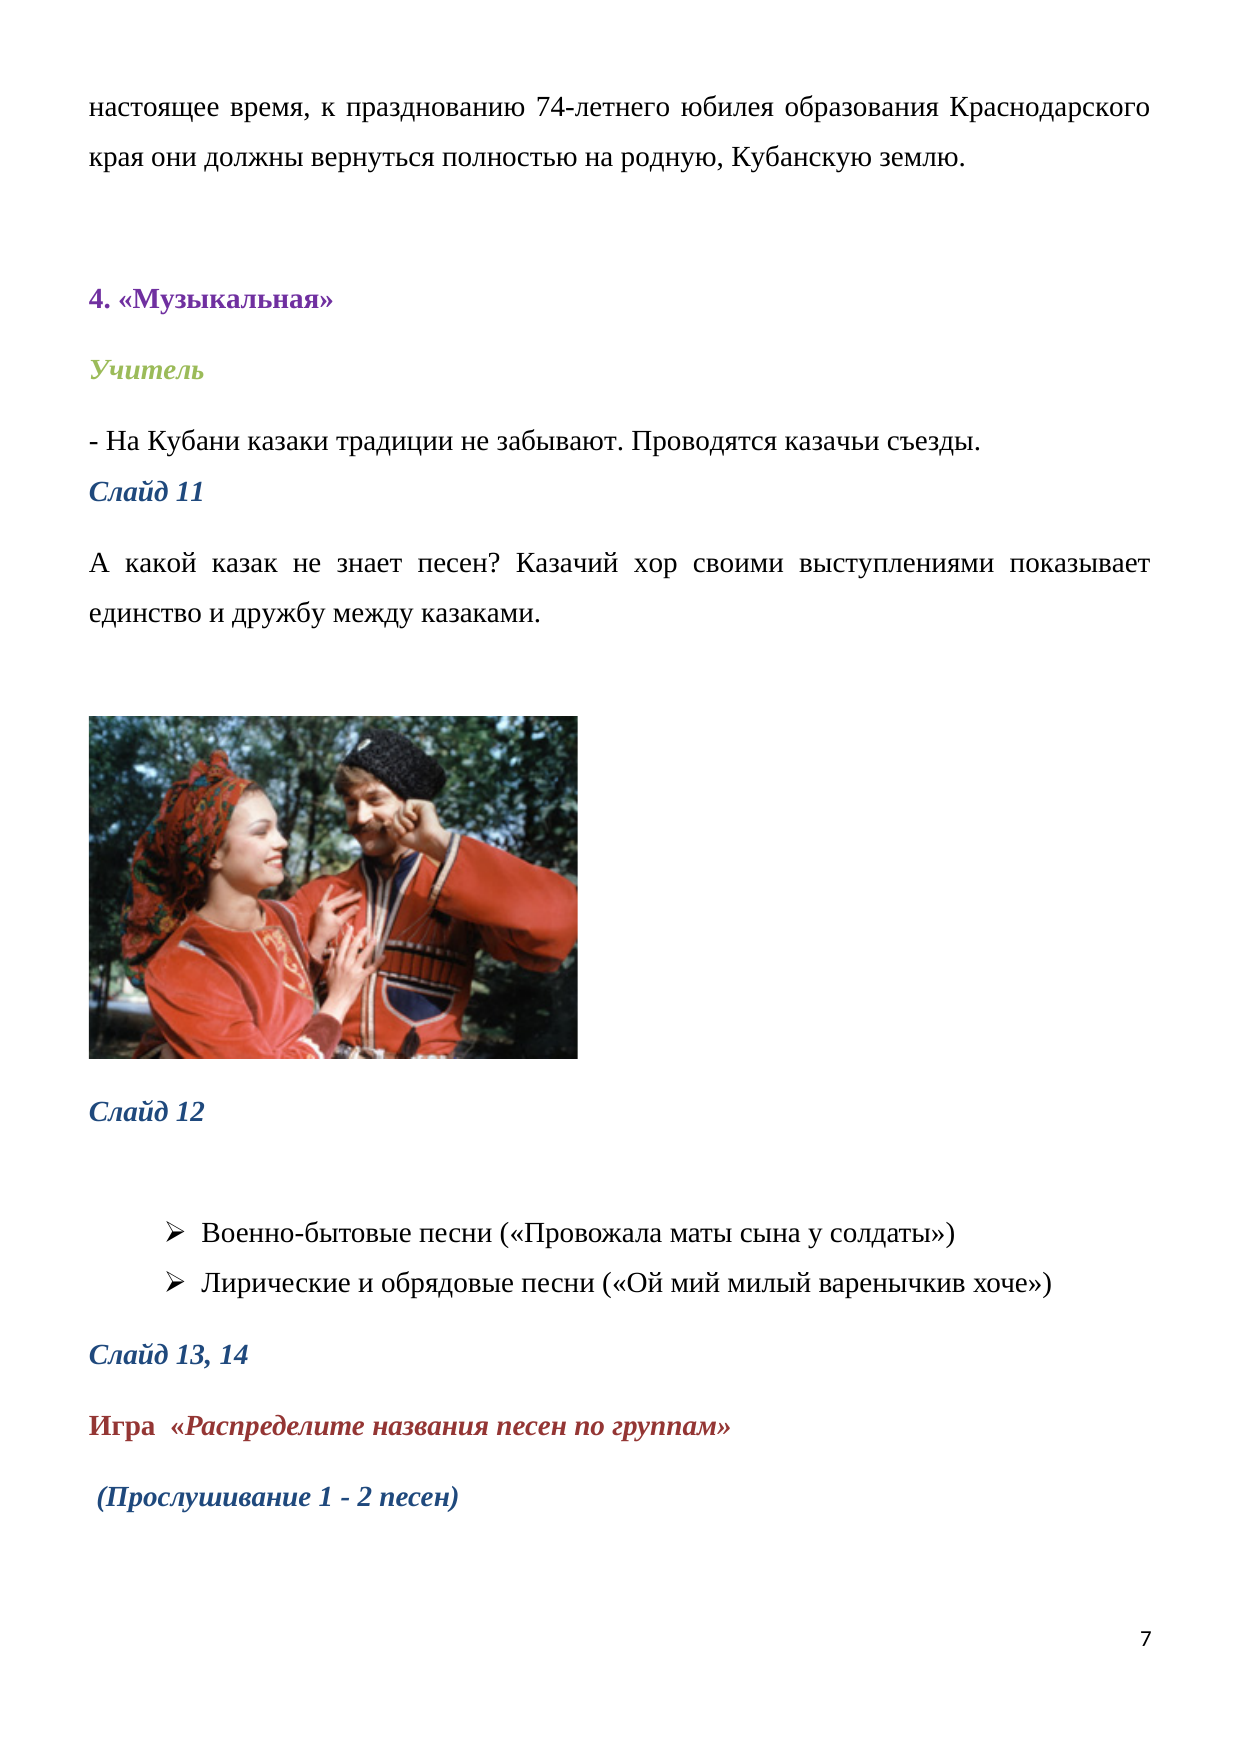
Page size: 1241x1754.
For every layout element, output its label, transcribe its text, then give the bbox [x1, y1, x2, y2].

list Лирические и обрядовые песни («Ой мий милый варенычкив хоче») [164, 1266, 1152, 1299]
list Военно-бытовые песни («Провожала маты сына у солдаты») [164, 1215, 1152, 1249]
text 4. «Музыкальная» [89, 281, 1152, 315]
text А какой казак не знает песен? Казачий хор своими выступлениями показывает единство и дружбу между казаками. [89, 545, 1152, 629]
text (Прослушивание 1 - 2 песен) [89, 1479, 1152, 1513]
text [89, 89, 1152, 172]
text Слайд 13, 14 [89, 1337, 1152, 1370]
text - На Кубани казаки традиции не забывают. Проводятся казачьи съезды. [89, 423, 1152, 457]
text Учитель [89, 352, 1152, 386]
text Слайд 11 [89, 474, 1152, 507]
text Слайд 12 [89, 1094, 1152, 1127]
picture [88, 716, 578, 1059]
text Игра «Распределите названия песен по группам» [89, 1408, 1152, 1442]
